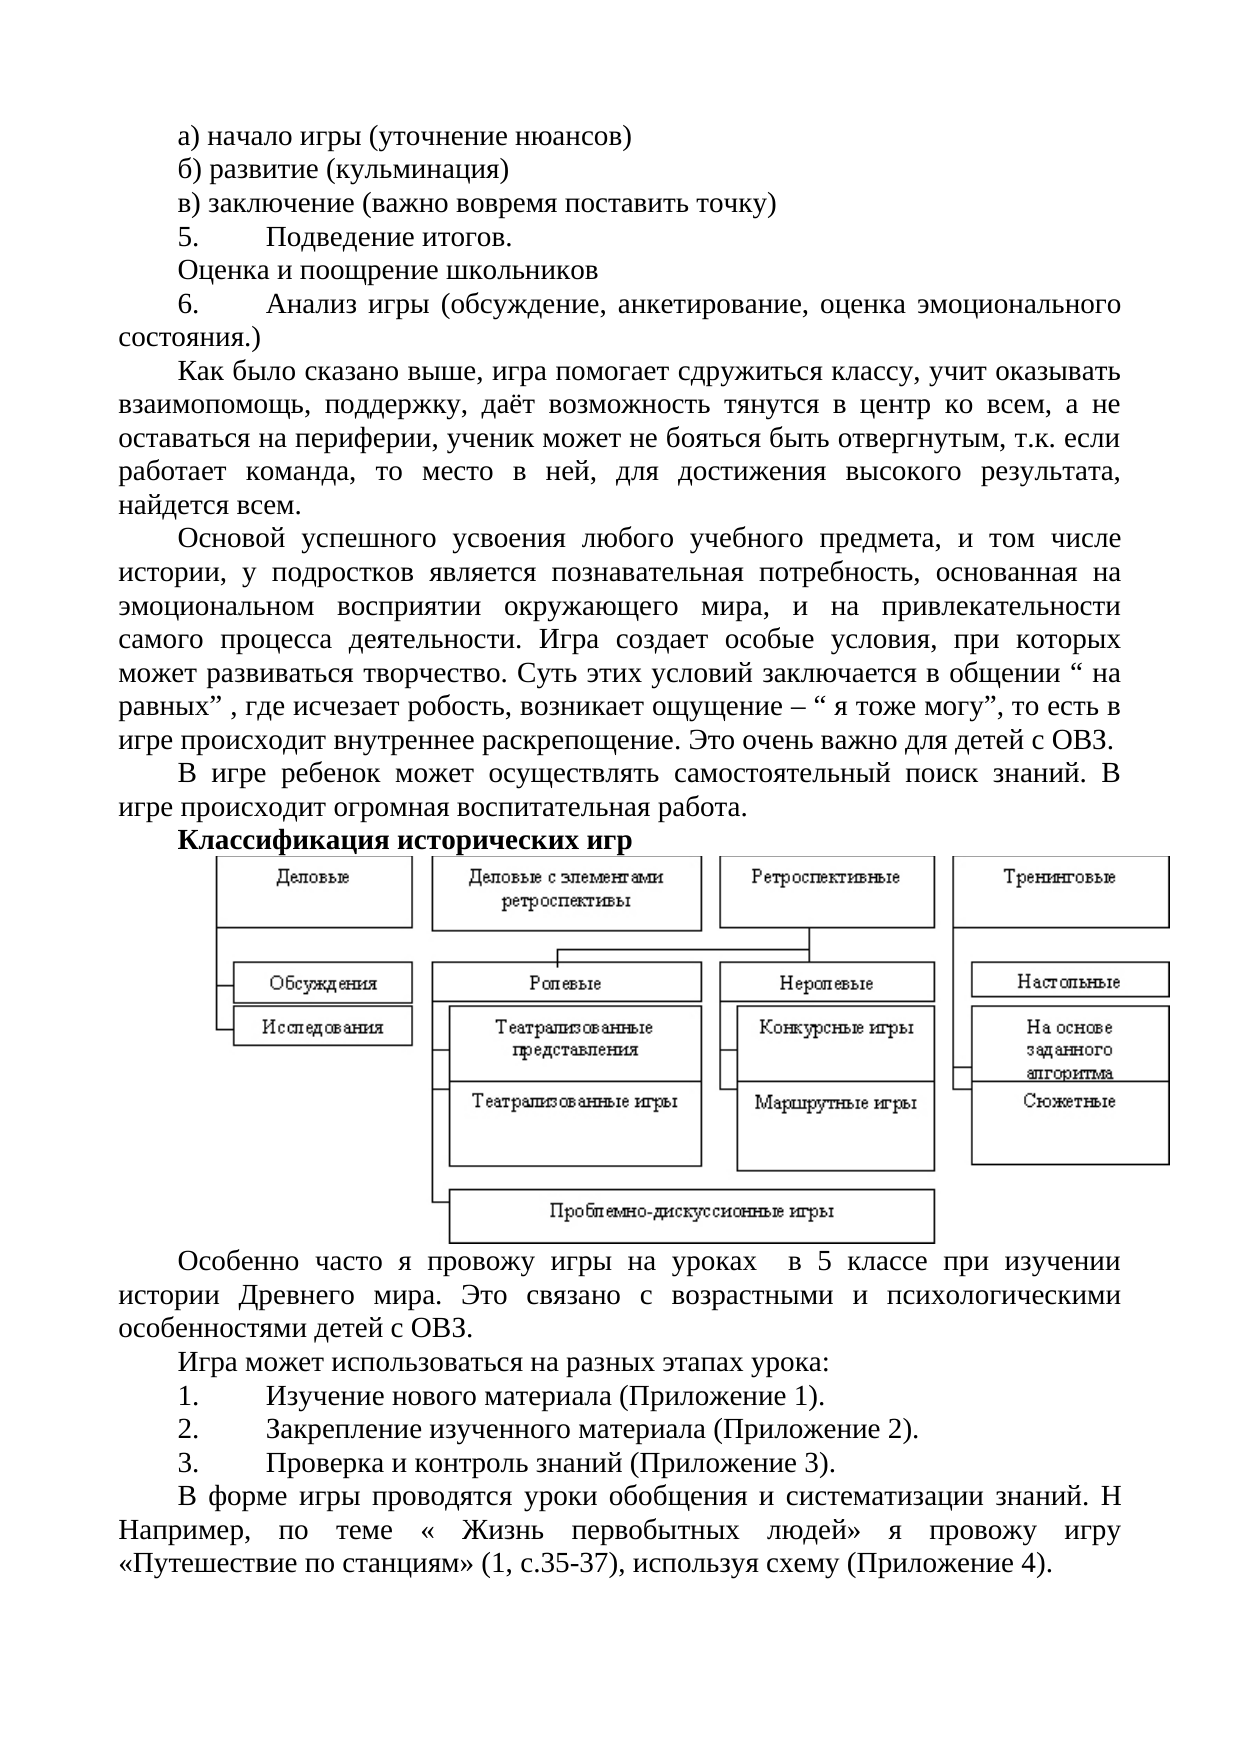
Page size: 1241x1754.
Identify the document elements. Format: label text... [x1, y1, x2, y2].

text Как было сказано выше, игра помогает сдружиться классу, учит оказывать взаимопомощь, поддержку, даёт возможность тянутся в центр ко всем, а не оставаться на периферии, ученик может не бояться быть отвергнутым, т.к. если работает команда, то место в ней, для достижения высокого результата, найдется всем. [118, 353, 1122, 521]
text в) заключение (важно вовремя поставить точку) [118, 185, 1122, 219]
list Подведение итогов. [118, 219, 1122, 252]
text Классификация исторических игр [118, 822, 1122, 856]
text Особенно часто я провожу игры на уроках в 5 классе при изучении истории Древнего мира. Это связано с возрастными и психологическими особенностями детей с ОВЗ. [118, 1243, 1122, 1344]
list Анализ игры (обсуждение, анкетирование, оценка эмоционального состояния.) [118, 286, 1122, 353]
text Игра может использоваться на разных этапах урока: [118, 1344, 1122, 1378]
text Оценка и поощрение школьников [118, 252, 1122, 286]
text Основой успешного усвоения любого учебного предмета, и том числе истории, у подростков является познавательная потребность, основанная на эмоциональном восприятии окружающего мира, и на привлекательности самого процесса деятельности. Игра создает особые условия, при которых может развиваться творчество. Суть этих условий заключается в общении “ на равных” , где исчезает робость, возникает ощущение – “ я тоже могу”, то есть в игре происходит внутреннее раскрепощение. Это очень важно для детей с ОВЗ. [118, 521, 1122, 755]
picture [177, 856, 1170, 1244]
text а) начало игры (уточнение нюансов) [118, 118, 1122, 152]
text б) развитие (кульминация) [118, 152, 1122, 185]
text В игре ребенок может осуществлять самостоятельный поиск знаний. В игре происходит огромная воспитательная работа. [118, 755, 1122, 822]
list Проверка и контроль знаний (Приложение 3). [118, 1445, 1122, 1478]
list Изучение нового материала (Приложение 1). [118, 1378, 1122, 1411]
text В форме игры проводятся уроки обобщения и систематизации знаний. Н Например, по теме « Жизнь первобытных людей» я провожу игру «Путешествие по станциям» (1, с.35-37), используя схему (Приложение 4). [118, 1478, 1122, 1579]
list Закрепление изученного материала (Приложение 2). [118, 1411, 1122, 1445]
